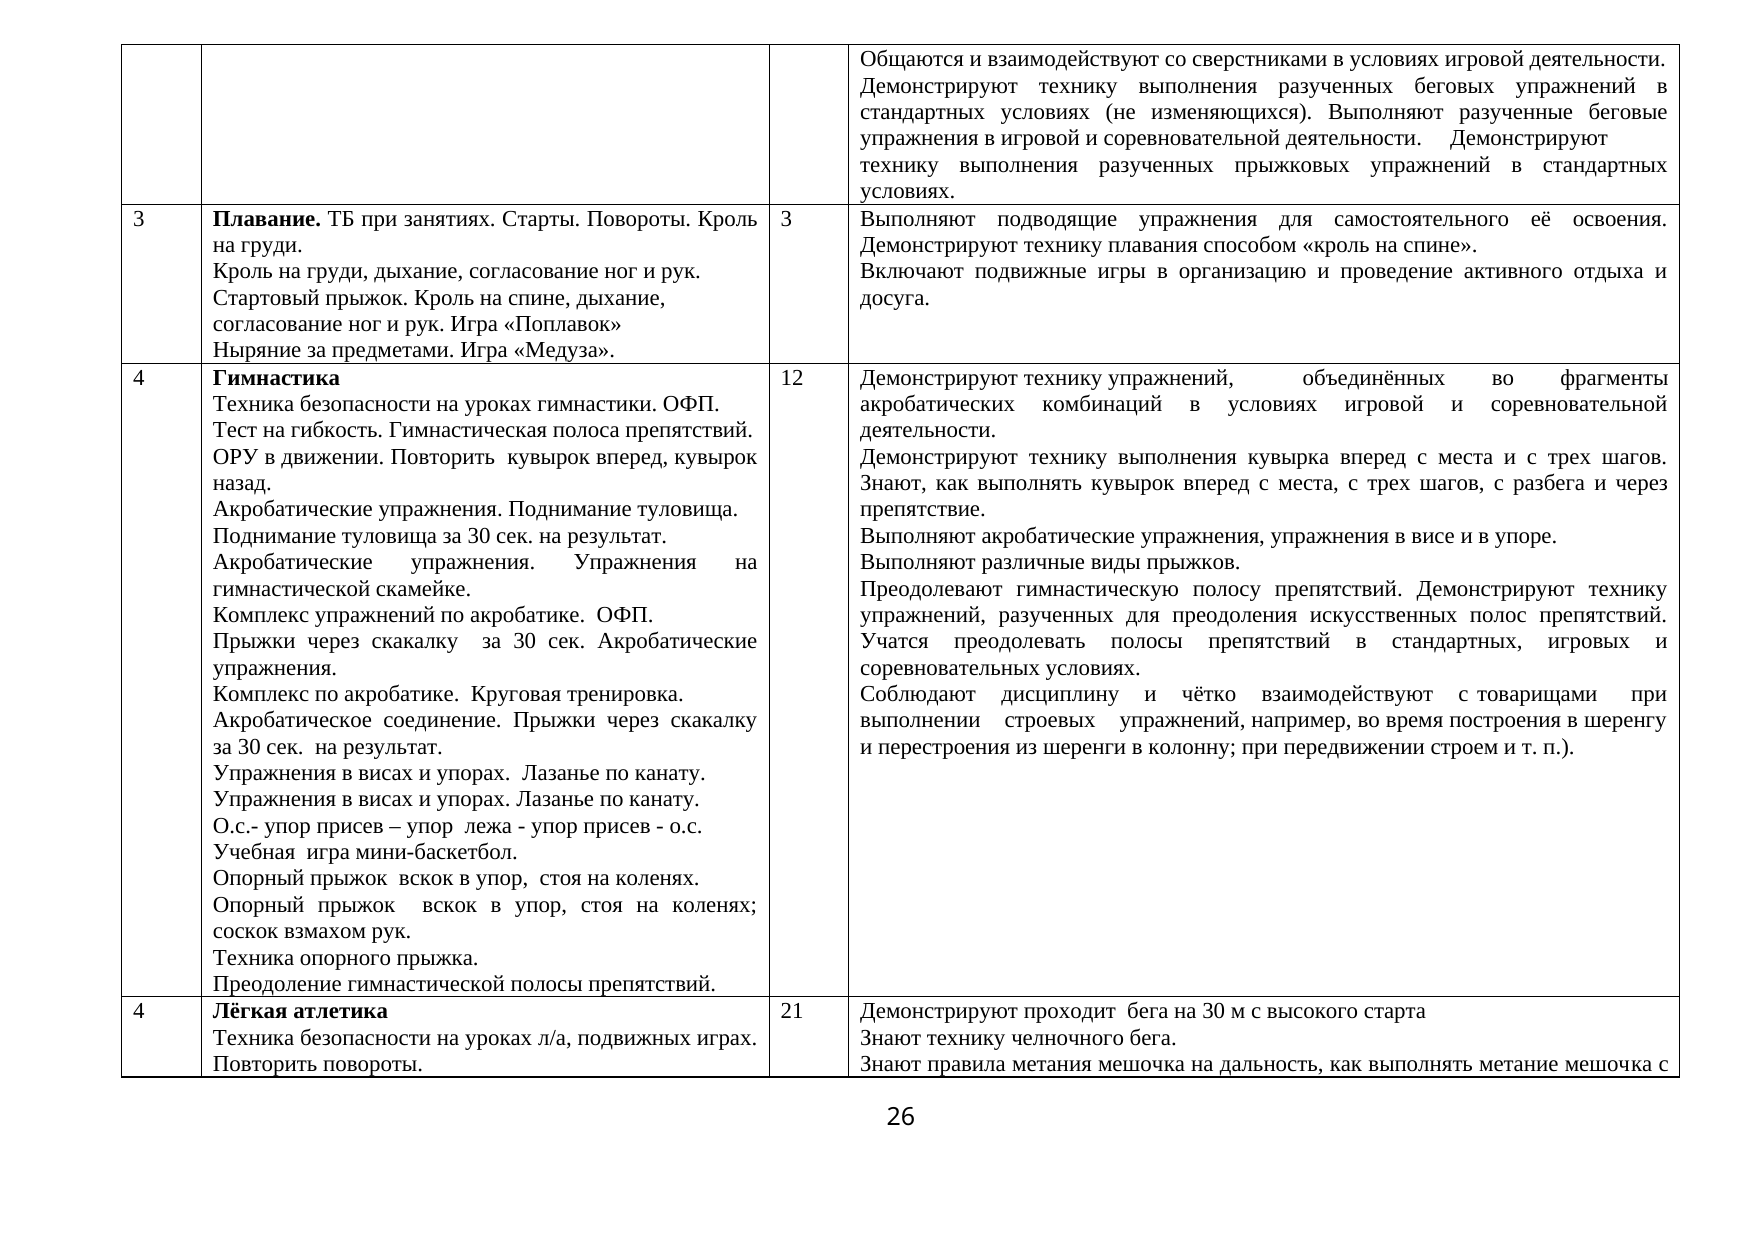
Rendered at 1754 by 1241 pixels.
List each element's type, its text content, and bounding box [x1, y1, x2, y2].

table_cell Выполняют подводящие упражнения для самостоятельного её освоения. Демонстрируют технику плавания способом «кроль на спине». Включают подвижные игры в организацию и проведение активного отдыха и досуга. [849, 205, 1679, 363]
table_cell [849, 997, 1679, 1076]
table_cell 21 [770, 997, 848, 1076]
table_cell 4 [122, 364, 201, 996]
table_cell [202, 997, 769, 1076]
table_cell Плавание. ТБ при занятиях. Старты. Повороты. Кроль на груди. Кроль на груди, дыхание, согласование ног и рук. Стартовый прыжок. Кроль на спине, дыхание, согласование ног и рук. Игра «Поплавок» Ныряние за предметами. Игра «Медуза». [202, 205, 769, 363]
table_cell 3 [122, 45, 201, 203]
table_cell Демонстрируют технику упражнений, объединённых во фрагменты акробатических комбинаций в условиях игровой и соревновательной деятельности. Демонстрируют технику выполнения кувырка вперед с места и с трех шагов. Знают, как выполнять кувырок вперед с места, с трех шагов, с разбега и через препятствие. Выполняют акробатические упражнения, упражнения в висе и в упоре. Выполняют различные виды прыжков. Преодолевают гимнастическую полосу препятствий. Демонстрируют технику упражнений, разученных для преодоления искусственных полос препятствий. Учатся преодолевать полосы препятствий в стандартных, игровых и соревновательных условиях. Соблюдают дисциплину и чётко взаимодействуют с товарищами при выполнении строевых упражнений, например, во время построения в шеренгу и перестроения из шеренги в колонну; при передвижении строем и т. п.). [849, 364, 1679, 996]
table_cell 12 [770, 364, 848, 996]
table_cell 3 [770, 205, 848, 363]
table_cell 4 [122, 997, 201, 1076]
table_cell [202, 45, 769, 203]
table_cell 3 [122, 205, 201, 363]
table_cell Гимнастика Техника безопасности на уроках гимнастики. ОФП. Тест на гибкость. Гимнастическая полоса препятствий. ОРУ в движении. Повторить кувырок вперед, кувырок назад. Акробатические упражнения. Поднимание туловища. Поднимание туловища за 30 сек. на результат. Акробатические упражнения. Упражнения на гимнастической скамейке. Комплекс упражнений по акробатике. ОФП. Прыжки через скакалку за 30 сек. Акробатические упражнения. Комплекс по акробатике. Круговая тренировка. Акробатическое соединение. Прыжки через скакалку за 30 сек. на результат. Упражнения в висах и упорах. Лазанье по канату. Упражнения в висах и упорах. Лазанье по канату. О.с.- упор присев – упор лежа - упор присев - о.с. Учебная игра мини-баскетбол. Опорный прыжок вскок в упор, стоя на коленях. Опорный прыжок вскок в упор, стоя на коленях; соскок взмахом рук. Техника опорного прыжка. Преодоление гимнастической полосы препятствий. [202, 364, 769, 996]
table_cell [849, 45, 1679, 203]
table_cell 9 [770, 45, 848, 203]
